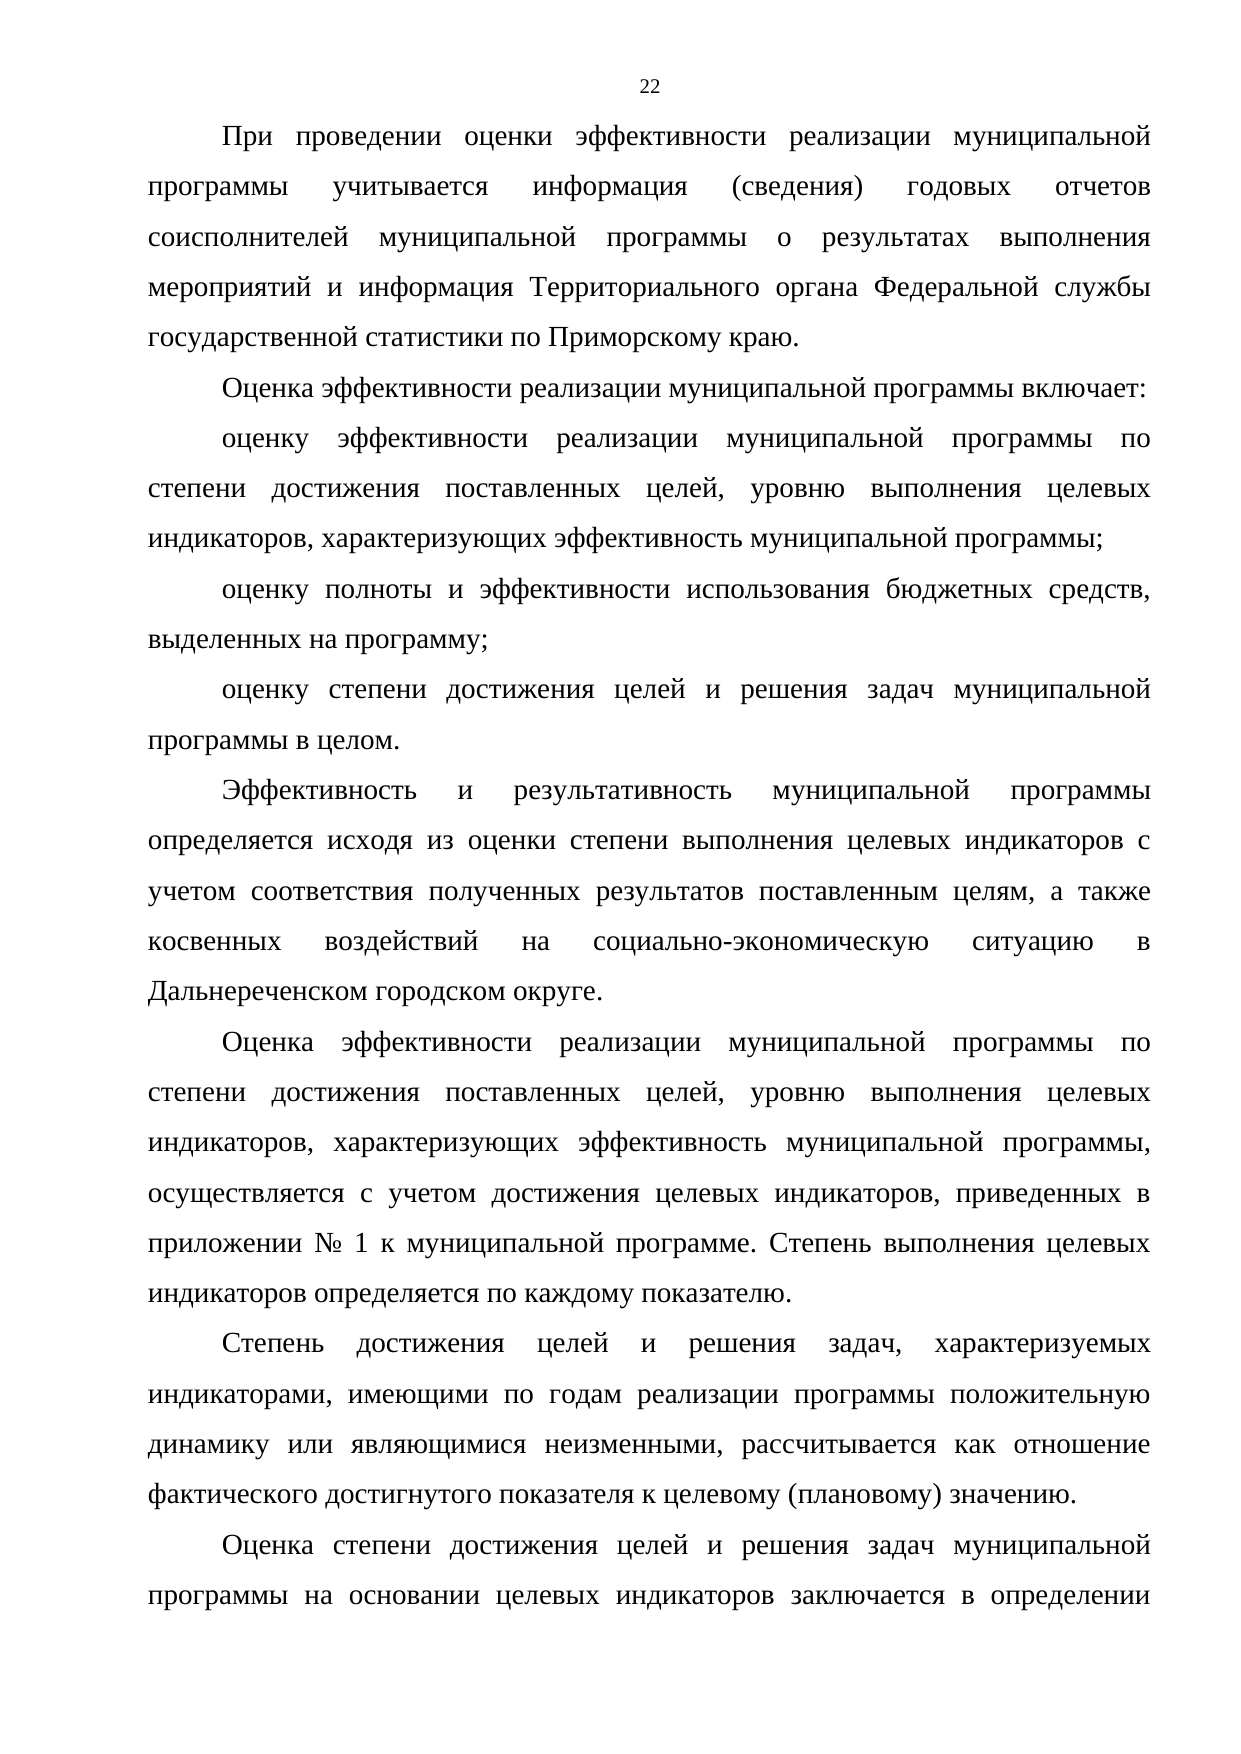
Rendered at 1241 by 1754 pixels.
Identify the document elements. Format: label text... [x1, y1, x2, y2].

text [148, 1527, 1152, 1611]
text При проведении оценки эффективности реализации муниципальной программы учитывается информация (сведения) годовых отчетов соисполнителей муниципальной программы о результатах выполнения мероприятий и информация Территориального органа Федеральной службы государственной статистики по Приморскому краю. [148, 118, 1152, 353]
text оценку степени достижения целей и решения задач муниципальной программы в целом. [148, 672, 1152, 755]
text Эффективность и результативность муниципальной программы определяется исходя из оценки степени выполнения целевых индикаторов с учетом соответствия полученных результатов поставленным целям, а также косвенных воздействий на социально-экономическую ситуацию в Дальнереченском городском округе. [148, 772, 1152, 1007]
text оценку эффективности реализации муниципальной программы по степени достижения поставленных целей, уровню выполнения целевых индикаторов, характеризующих эффективность муниципальной программы; [148, 420, 1152, 554]
text Оценка эффективности реализации муниципальной программы по степени достижения поставленных целей, уровню выполнения целевых индикаторов, характеризующих эффективность муниципальной программы, осуществляется с учетом достижения целевых индикаторов, приведенных в приложении № 1 к муниципальной программе. Степень выполнения целевых индикаторов определяется по каждому показателю. [148, 1024, 1152, 1309]
text оценку полноты и эффективности использования бюджетных средств, выделенных на программу; [148, 571, 1152, 655]
text Оценка эффективности реализации муниципальной программы включает: [148, 370, 1152, 403]
text Степень достижения целей и решения задач, характеризуемых индикаторами, имеющими по годам реализации программы положительную динамику или являющимися неизменными, рассчитывается как отношение фактического достигнутого показателя к целевому (плановому) значению. [148, 1326, 1152, 1510]
